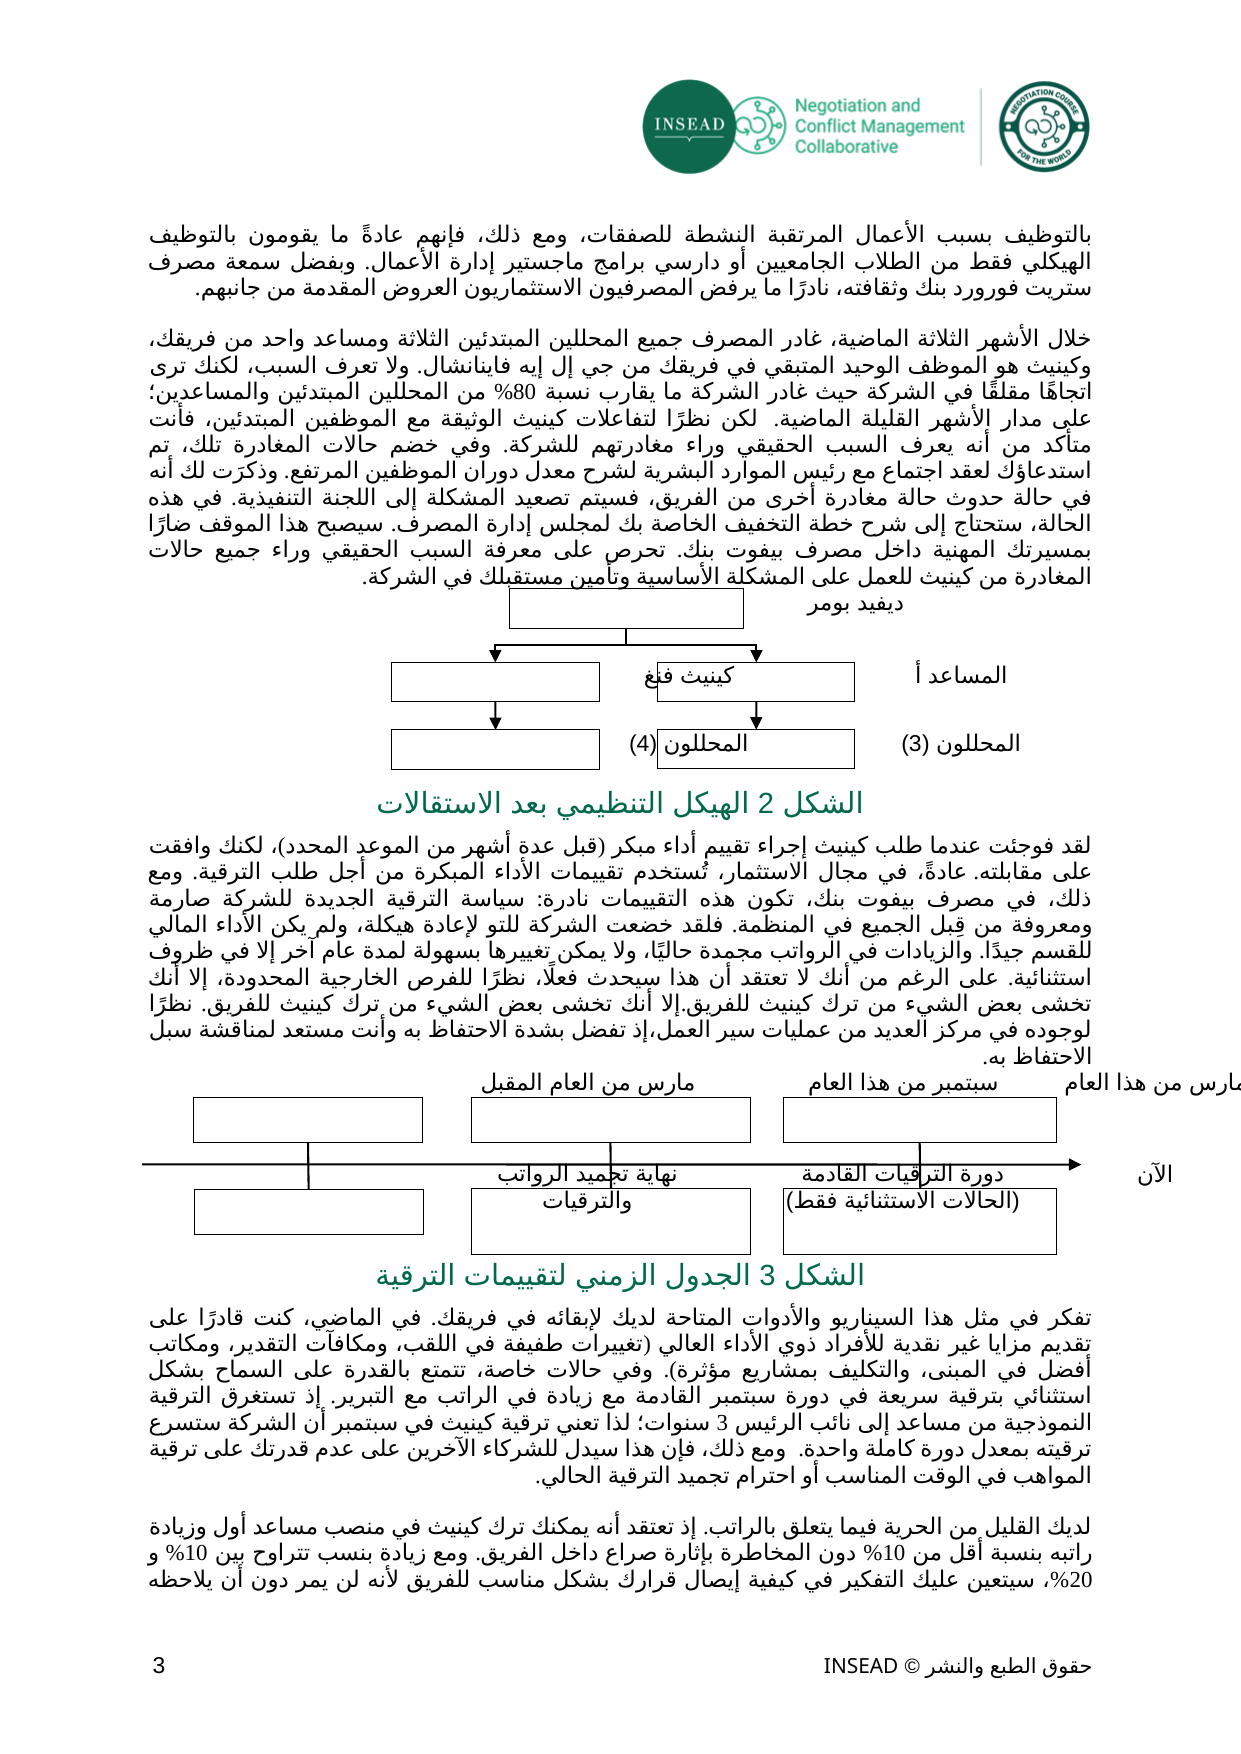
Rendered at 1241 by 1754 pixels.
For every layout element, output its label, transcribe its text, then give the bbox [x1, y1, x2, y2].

text خلال الأشهر الثلاثة الماضية، غادر المصرف جميع المحللين المبتدئين الثلاثة ومساعد واحد من فريقك، وكينيث هو الموظف الوحيد المتبقي في فريقك من جي إل إيه فاينانشال. ولا تعرف السبب، لكنك ترى اتجاهًا مقلقًا في الشركة حيث غادر الشركة ما يقارب نسبة 80% من المحللين المبتدئين والمساعدين؛ على مدار الأشهر القليلة الماضية. لكن نظرًا لتفاعلات كينيث الوثيقة مع الموظفين المبتدئين، فأنت متأكد من أنه يعرف السبب الحقيقي وراء مغادرتهم للشركة. وفي خضم حالات المغادرة تلك، تم استدعاؤك لعقد اجتماع مع رئيس الموارد البشرية لشرح معدل دوران الموظفين المرتفع. وذكرَت لك أنه في حالة حدوث حالة مغادرة أخرى من الفريق، فسيتم تصعيد المشكلة إلى اللجنة التنفيذية. في هذه الحالة، ستحتاج إلى شرح خطة التخفيف الخاصة بك لمجلس إدارة المصرف. سيصبح هذا الموقف ضارًا بمسيرتك المهنية داخل مصرف بيفوت بنك. تحرص على معرفة السبب الحقيقي وراء جميع حالات المغادرة من كينيث للعمل على المشكلة الأساسية وتأمين مستقبلك في الشركة. [148, 326, 1092, 589]
text تفكر في مثل هذا السيناريو والأدوات المتاحة لديك لإبقائه في فريقك. في الماضي، كنت قادرًا على تقديم مزايا غير نقدية للأفراد ذوي الأداء العالي (تغييرات طفيفة في اللقب، ومكافآت التقدير، ومكاتب أفضل في المبنى، والتكليف بمشاريع مؤثرة). وفي حالات خاصة، تتمتع بالقدرة على السماح بشكل استثنائي بترقية سريعة في دورة سبتمبر القادمة مع زيادة في الراتب مع التبرير. إذ تستغرق الترقية النموذجية من مساعد إلى نائب الرئيس 3 سنوات؛ لذا تعني ترقية كينيث في سبتمبر أن الشركة ستسرع ترقيته بمعدل دورة كاملة واحدة. ومع ذلك، فإن هذا سيدل للشركاء الآخرين على عدم قدرتك على ترقية المواهب في الوقت المناسب أو احترام تجميد الترقية الحالي. [148, 1303, 1092, 1488]
text لقد فوجئت عندما طلب كينيث إجراء تقييم أداء مبكر (قبل عدة أشهر من الموعد المحدد)، لكنك وافقت على مقابلته. عادةً، في مجال الاستثمار، تُستخدم تقييمات الأداء المبكرة من أجل طلب الترقية. ومع ذلك، في مصرف بيفوت بنك، تكون هذه التقييمات نادرة: سياسة الترقية الجديدة للشركة صارمة ومعروفة من قِبل الجميع في المنظمة. فلقد خضعت الشركة للتو لإعادة هيكلة، ولم يكن الأداء المالي للقسم جيدًا. والزيادات في الرواتب مجمدة حاليًا، ولا يمكن تغييرها بسهولة لمدة عام آخر إلا في ظروف استثنائية. على الرغم من أنك لا تعتقد أن هذا سيحدث فعلًا، نظرًا للفرص الخارجية المحدودة، إلا أنك تخشى بعض الشيء من ترك كينيث للفريق.إلا أنك تخشى بعض الشيء من ترك كينيث للفريق. نظرًا لوجوده في مركز العديد من عمليات سير العمل،إذ تفضل بشدة الاحتفاظ به وأنت مستعد لمناقشة سبل الاحتفاظ به. [148, 832, 1092, 1069]
picture [639, 73, 1093, 180]
title الشكل 3 الجدول الزمني لتقييمات الترقية [148, 1257, 1092, 1291]
title الشكل 2 الهيكل التنظيمي بعد الاستقالات [148, 786, 1092, 819]
